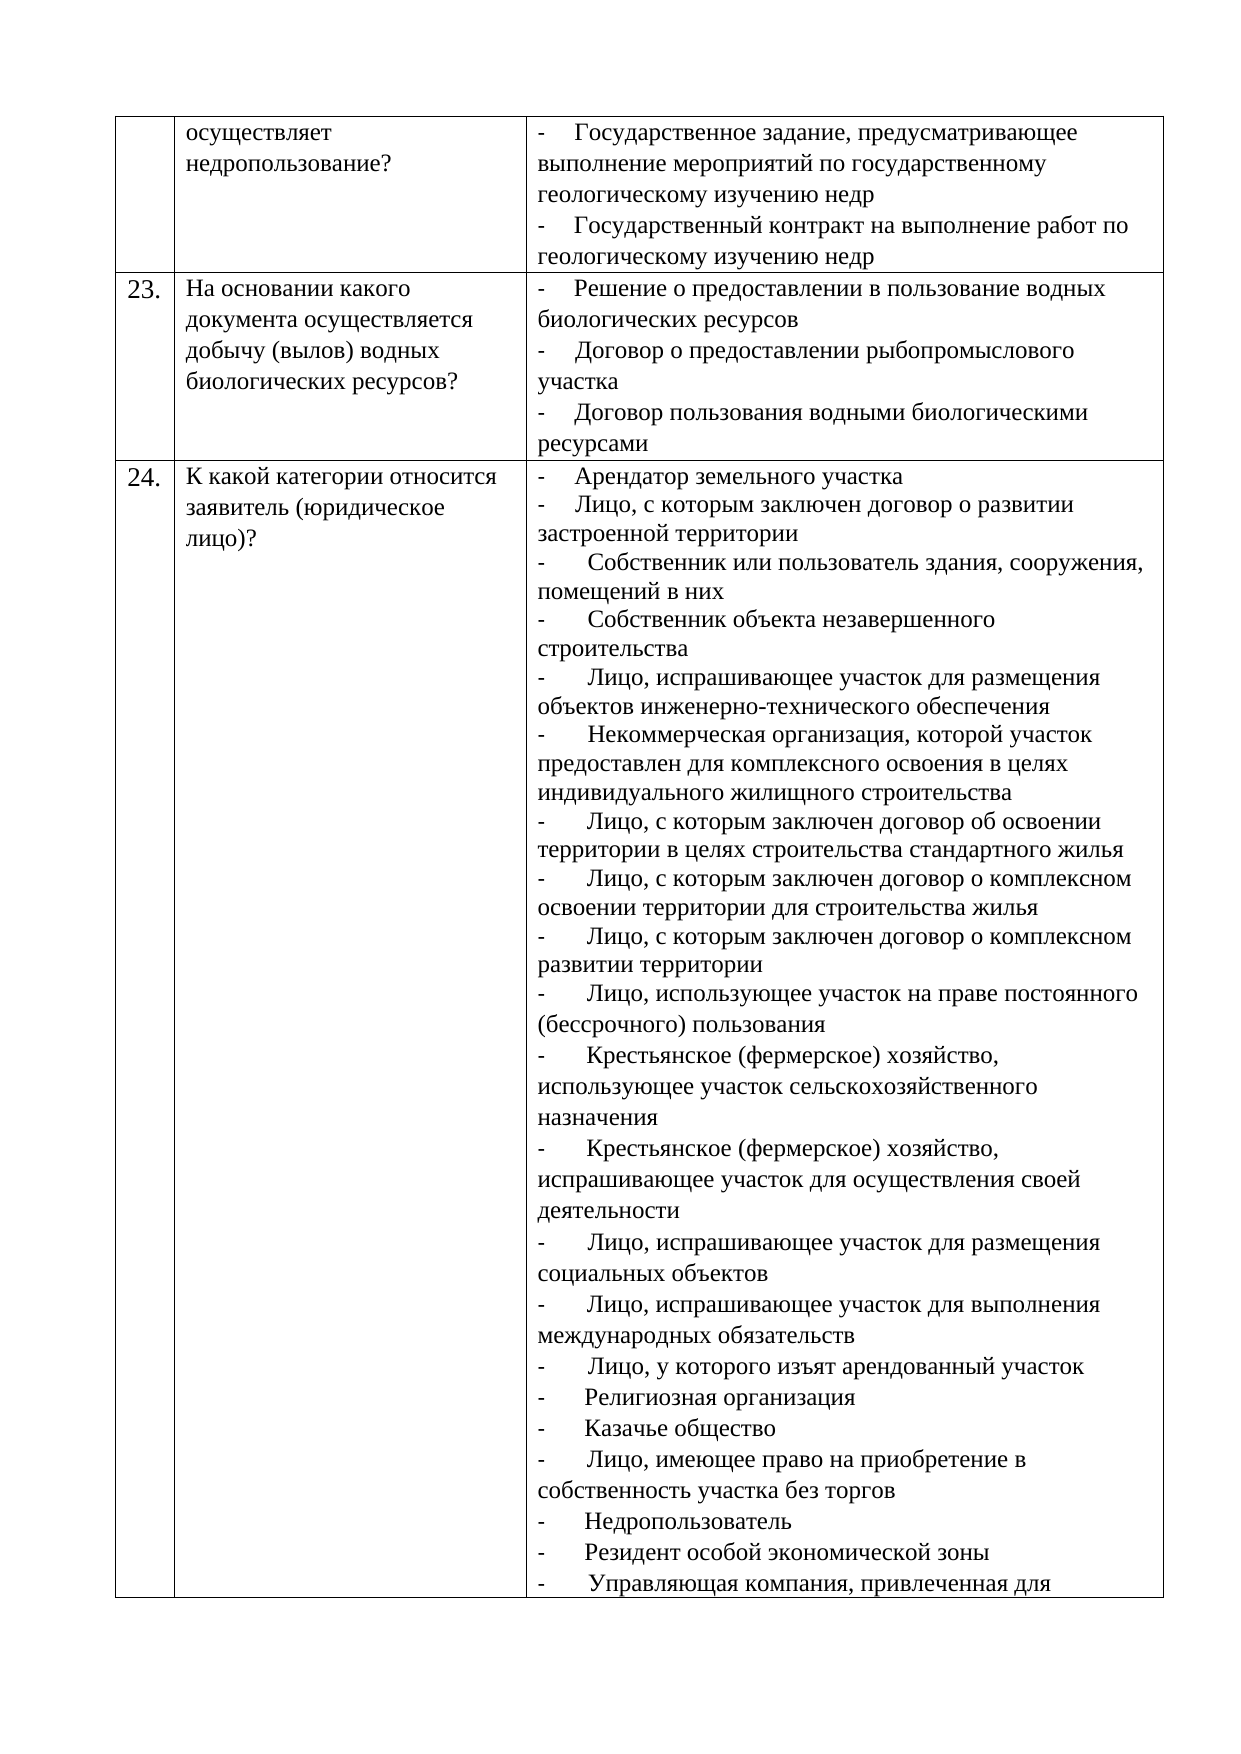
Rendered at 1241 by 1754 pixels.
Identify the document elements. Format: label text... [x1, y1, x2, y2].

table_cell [527, 117, 1163, 272]
table_cell [116, 461, 174, 1597]
table_cell [116, 273, 174, 460]
table_cell [116, 117, 174, 272]
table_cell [175, 461, 526, 1597]
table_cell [175, 117, 526, 272]
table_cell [527, 461, 1163, 1597]
table_cell На основании какого документа осуществляется добычу (вылов) водных биологических ресурсов? [175, 273, 526, 460]
table_cell Решение о предоставлении в пользование водных биологических ресурсов Договор о предоставлении рыбопромыслового участка Договор пользования водными биологическими ресурсами [527, 273, 1163, 460]
